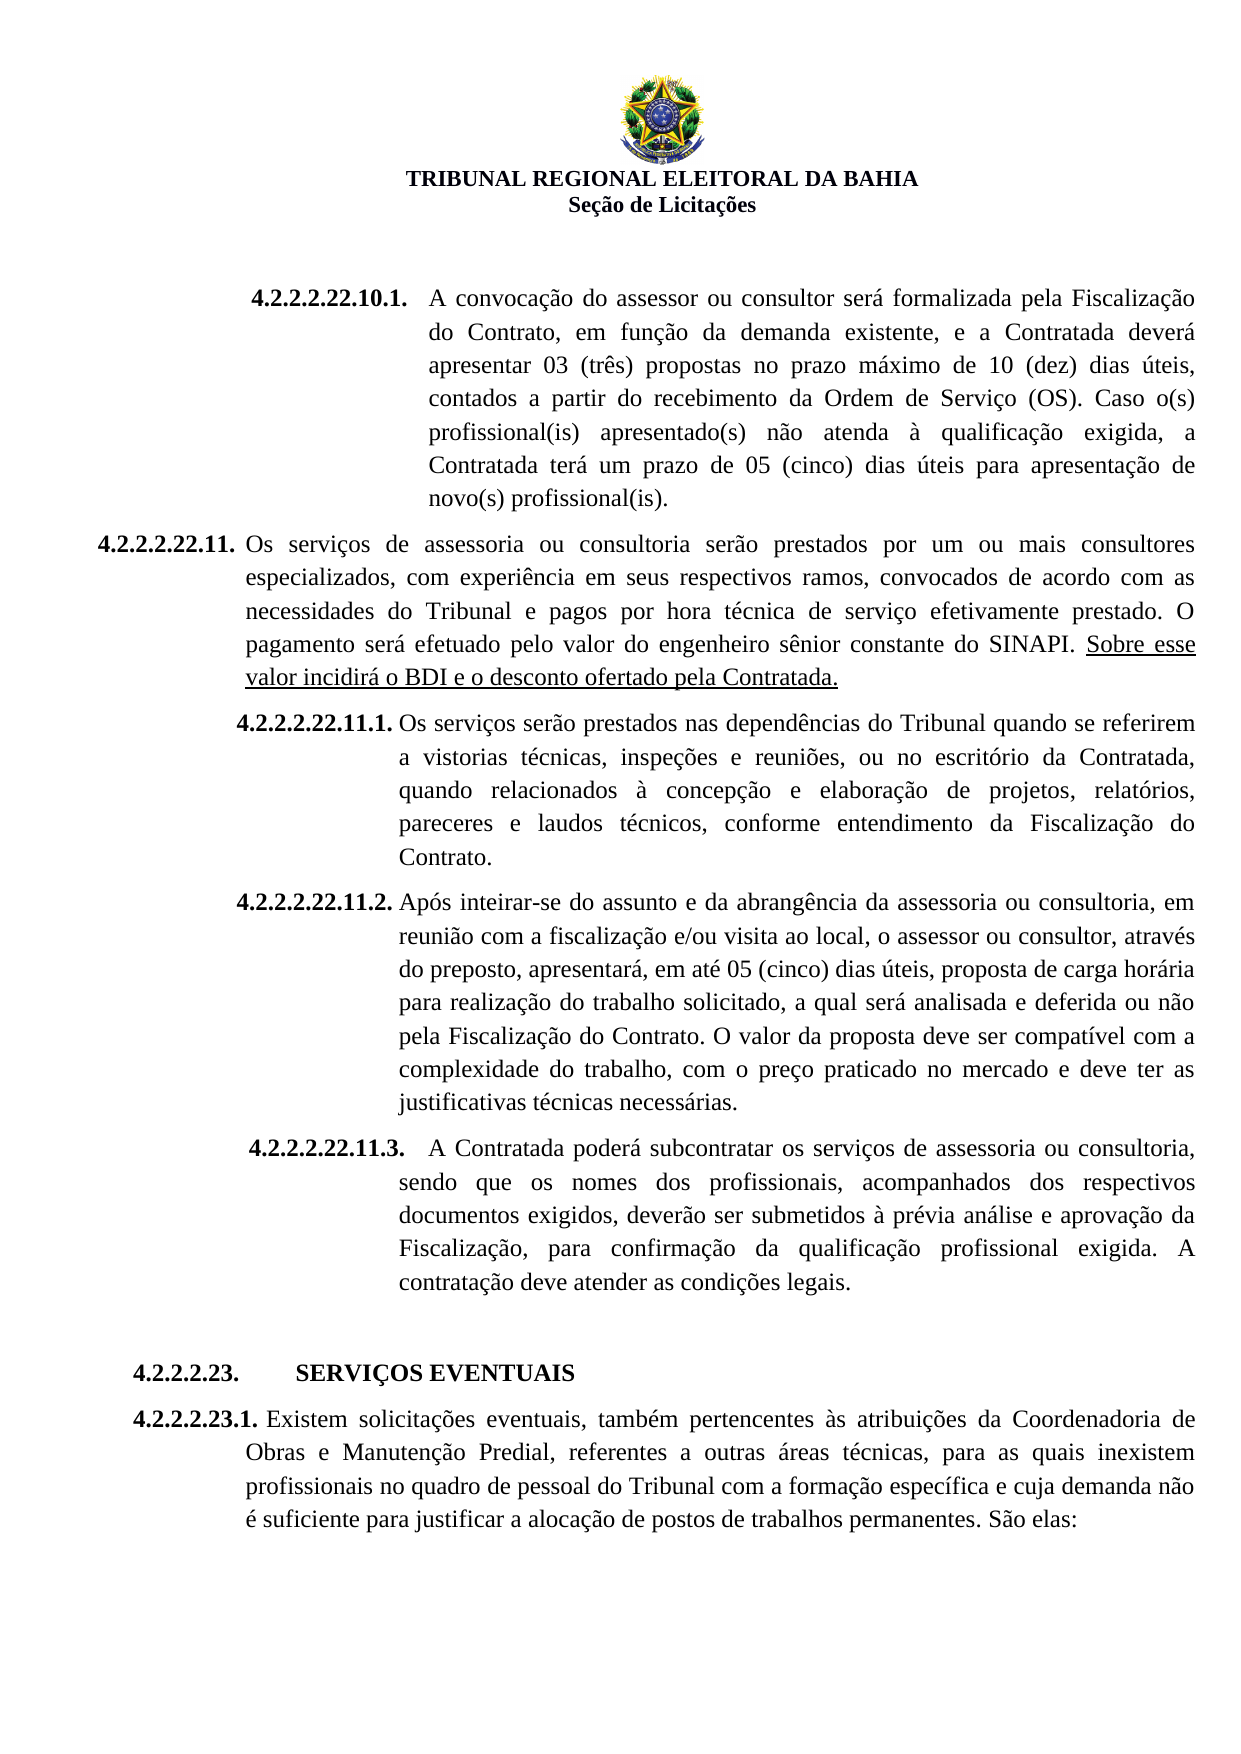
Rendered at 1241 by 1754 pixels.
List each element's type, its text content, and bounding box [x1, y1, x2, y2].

list Os serviços de assessoria ou consultoria serão prestados por um ou mais consultores especializados, com experiência em seus respectivos ramos, convocados de acordo com as necessidades do Tribunal e pagos por hora técnica de serviço efetivamente prestado. O pagamento será efetuado pelo valor do engenheiro sênior constante do SINAPI. Sobre esse valor incidirá o BDI e o desconto ofertado pela Contratada. [98, 526, 1196, 692]
list A Contratada poderá subcontratar os serviços de assessoria ou consultoria, sendo que os nomes dos profissionais, acompanhados dos respectivos documentos exigidos, deverão ser submetidos à prévia análise e aprovação da Fiscalização, para confirmação da qualificação profissional exigida. A contratação deve atender as condições legais. [249, 1130, 1196, 1297]
list Os serviços serão prestados nas dependências do Tribunal quando se referirem a vistorias técnicas, inspeções e reuniões, ou no escritório da Contratada, quando relacionados à concepção e elaboração de projetos, relatórios, pareceres e laudos técnicos, conforme entendimento da Fiscalização do Contrato. [236, 705, 1196, 872]
list Existem solicitações eventuais, também pertencentes às atribuições da Coordenadoria de Obras e Manutenção Predial, referentes a outras áreas técnicas, para as quais inexistem profissionais no quadro de pessoal do Tribunal com a formação específica e cuja demanda não é suficiente para justificar a alocação de postos de trabalhos permanentes. São elas: [133, 1401, 1196, 1534]
list Após inteirar-se do assunto e da abrangência da assessoria ou consultoria, em reunião com a fiscalização e/ou visita ao local, o assessor ou consultor, através do preposto, apresentará, em até 05 (cinco) dias úteis, proposta de carga horária para realização do trabalho solicitado, a qual será analisada e deferida ou não pela Fiscalização do Contrato. O valor da proposta deve ser compatível com a complexidade do trabalho, com o preço praticado no mercado e deve ter as justificativas técnicas necessárias. [236, 884, 1196, 1117]
list SERVIÇOS EVENTUAIS [133, 1355, 1196, 1388]
list A convocação do assessor ou consultor será formalizada pela Fiscalização do Contrato, em função da demanda existente, e a Contratada deverá apresentar 03 (três) propostas no prazo máximo de 10 (dez) dias úteis, contados a partir do recebimento da Ordem de Serviço (OS). Caso o(s) profissional(is) apresentado(s) não atenda à qualificação exigida, a Contratada terá um prazo de 05 (cinco) dias úteis para apresentação de novo(s) profissional(is). [251, 280, 1196, 513]
